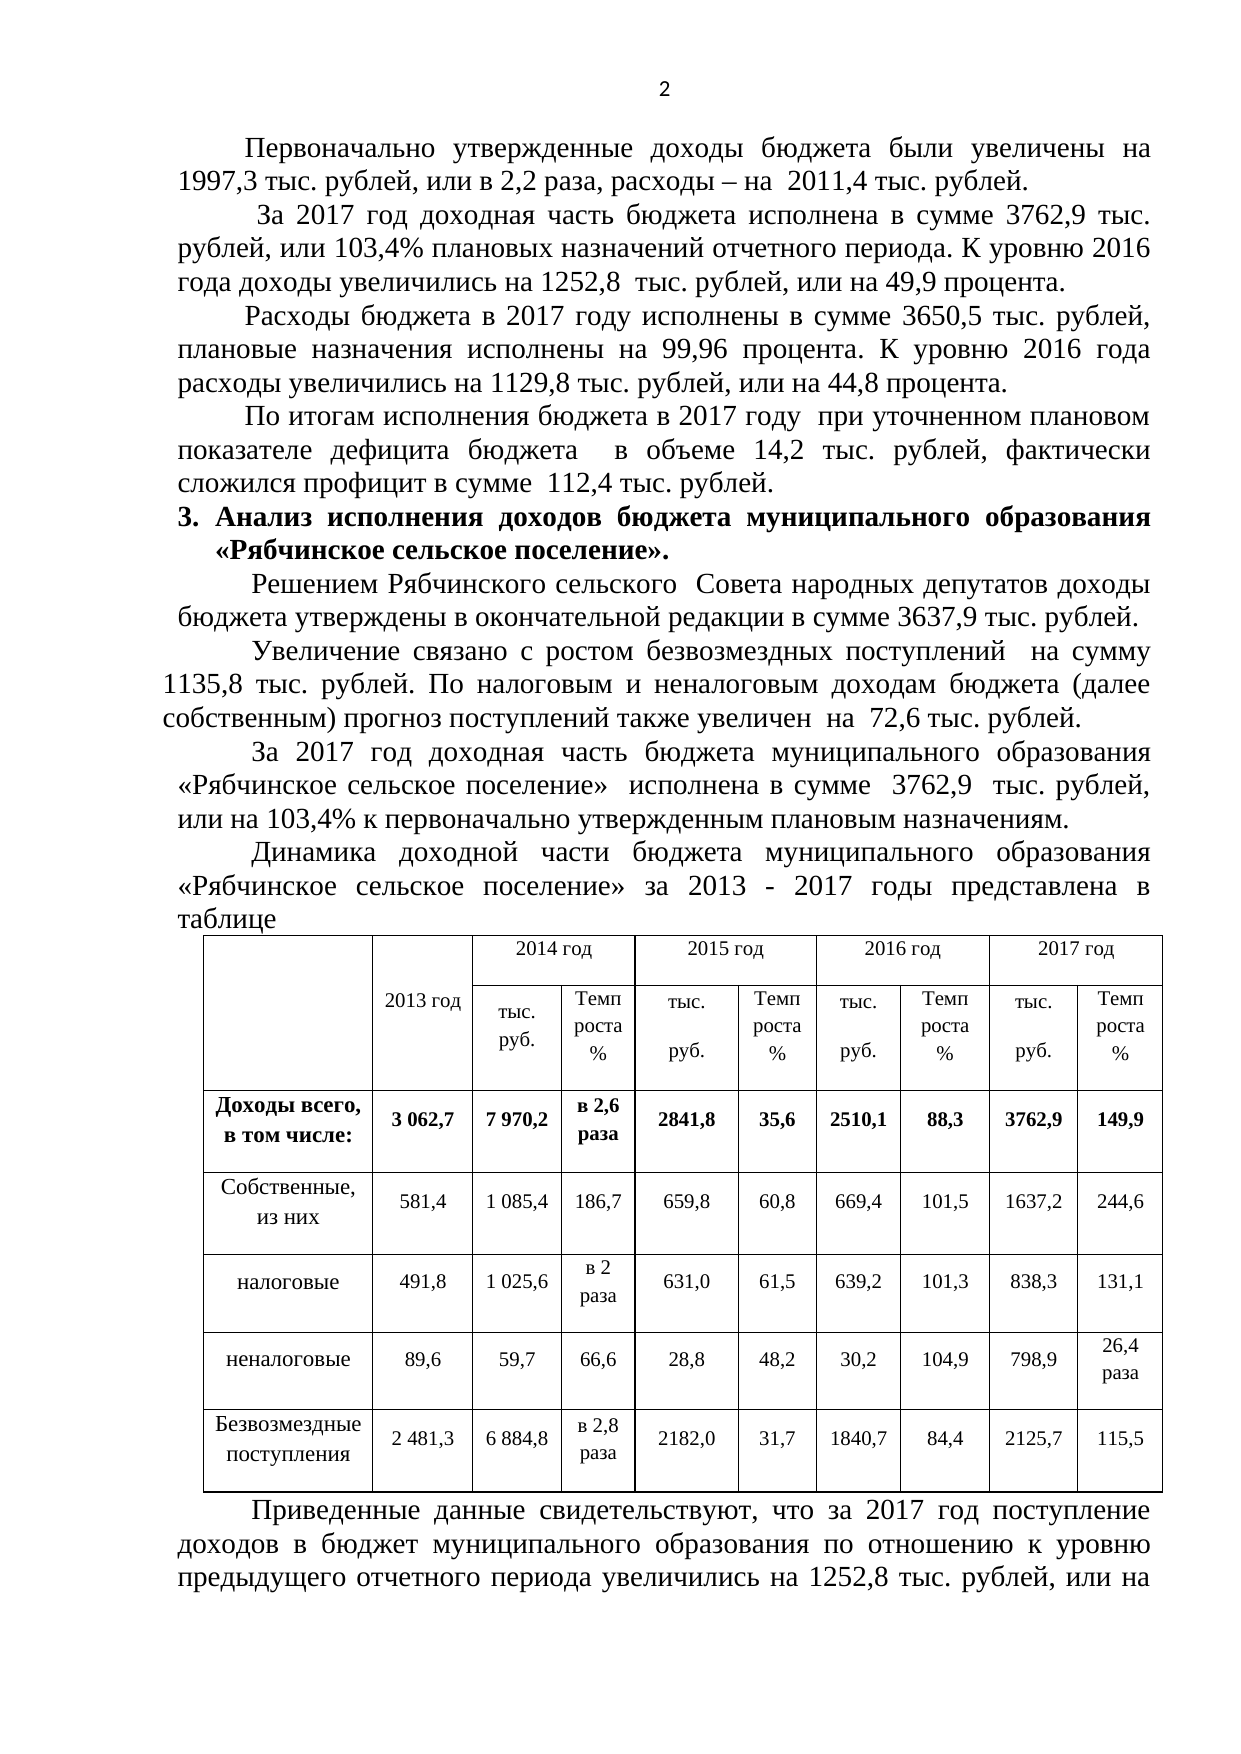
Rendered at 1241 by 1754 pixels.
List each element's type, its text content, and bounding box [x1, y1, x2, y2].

table_cell 66,6 [562, 1333, 634, 1409]
table_header 2016 год [817, 936, 989, 985]
table_cell тыс. руб. [817, 986, 900, 1090]
table_cell в 2 раза [562, 1255, 634, 1332]
table_cell 639,2 [817, 1255, 900, 1332]
table_cell 26,4 раза [1078, 1333, 1162, 1409]
table_cell 6 884,8 [473, 1410, 561, 1491]
table_cell 2 481,3 [373, 1410, 472, 1491]
table_cell тыс. руб. [990, 986, 1077, 1090]
table_cell 131,1 [1078, 1255, 1162, 1332]
table_cell 1840,7 [817, 1410, 900, 1491]
table_cell Темп роста % [562, 986, 634, 1090]
table_header 2014 год [473, 936, 634, 985]
table_cell Темп роста % [1078, 986, 1162, 1090]
table_cell 7 970,2 [473, 1091, 561, 1172]
table_header 2015 год [636, 936, 816, 985]
table_cell 798,9 [990, 1333, 1077, 1409]
table_cell 60,8 [739, 1173, 816, 1254]
table_cell Темп роста % [739, 986, 816, 1090]
text Увеличение связано с ростом безвозмездных поступлений на сумму 1135,8 тыс. рублей. По налоговым и неналоговым доходам бюджета (далее собственным) прогноз поступлений также увеличен на 72,6 тыс. рублей. [162, 633, 1152, 734]
table_cell 491,8 [373, 1255, 472, 1332]
text За 2017 год доходная часть бюджета муниципального образования «Рябчинское сельское поселение» исполнена в сумме 3762,9 тыс. рублей, или на 103,4% к первоначально утвержденным плановым назначениям. [177, 734, 1152, 834]
table_cell 48,2 [739, 1333, 816, 1409]
table_header [204, 936, 372, 1090]
table_cell 669,4 [817, 1173, 900, 1254]
table_cell неналоговые [204, 1333, 372, 1409]
table_cell 838,3 [990, 1255, 1077, 1332]
table_cell 89,6 [373, 1333, 472, 1409]
table_header 2017 год [990, 936, 1162, 985]
table_cell Темп роста % [901, 986, 989, 1090]
table_cell 59,7 [473, 1333, 561, 1409]
text Решением Рябчинского сельского Совета народных депутатов доходы бюджета утверждены в окончательной редакции в сумме 3637,9 тыс. рублей. [177, 566, 1152, 633]
text По итогам исполнения бюджета в 2017 году при уточненном плановом показателе дефицита бюджета в объеме 14,2 тыс. рублей, фактически сложился профицит в сумме 112,4 тыс. рублей. [177, 398, 1152, 499]
table_cell 31,7 [739, 1410, 816, 1491]
text Первоначально утвержденные доходы бюджета были увеличены на 1997,3 тыс. рублей, или в 2,2 раза, расходы – на 2011,4 тыс. рублей. [177, 130, 1152, 197]
table_cell Доходы всего, в том числе: [204, 1091, 372, 1172]
table_cell в 2,8 раза [562, 1410, 634, 1491]
table_cell в 2,6 раза [562, 1091, 634, 1172]
table_cell 88,3 [901, 1091, 989, 1172]
table_cell тыс. руб. [636, 986, 738, 1090]
table_cell 244,6 [1078, 1173, 1162, 1254]
table_cell 115,5 [1078, 1410, 1162, 1491]
table_cell налоговые [204, 1255, 372, 1332]
table_cell 2510,1 [817, 1091, 900, 1172]
table_cell 35,6 [739, 1091, 816, 1172]
table_cell 28,8 [636, 1333, 738, 1409]
table_header 2013 год [373, 936, 472, 1090]
table_cell 61,5 [739, 1255, 816, 1332]
text За 2017 год доходная часть бюджета исполнена в сумме 3762,9 тыс. рублей, или 103,4% плановых назначений отчетного периода. К уровню 2016 года доходы увеличились на 1252,8 тыс. рублей, или на 49,9 процента. [177, 197, 1152, 298]
table_cell 2841,8 [636, 1091, 738, 1172]
table_cell 186,7 [562, 1173, 634, 1254]
text Динамика доходной части бюджета муниципального образования «Рябчинское сельское поселение» за 2013 - 2017 годы представлена в таблице [177, 834, 1152, 935]
table_cell 2125,7 [990, 1410, 1077, 1491]
table_cell 101,3 [901, 1255, 989, 1332]
table_cell 581,4 [373, 1173, 472, 1254]
table_cell 2182,0 [636, 1410, 738, 1491]
table_cell 1637,2 [990, 1173, 1077, 1254]
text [177, 1492, 1152, 1593]
table_cell Собственные, из них [204, 1173, 372, 1254]
table_cell 30,2 [817, 1333, 900, 1409]
list Анализ исполнения доходов бюджета муниципального образования «Рябчинское сельское поселение». [177, 499, 1152, 566]
table_cell 631,0 [636, 1255, 738, 1332]
table_cell 3 062,7 [373, 1091, 472, 1172]
text Расходы бюджета в 2017 году исполнены в сумме 3650,5 тыс. рублей, плановые назначения исполнены на 99,96 процента. К уровню 2016 года расходы увеличились на 1129,8 тыс. рублей, или на 44,8 процента. [177, 298, 1152, 398]
table_cell 84,4 [901, 1410, 989, 1491]
table_cell 3762,9 [990, 1091, 1077, 1172]
table_cell 1 025,6 [473, 1255, 561, 1332]
table_cell 659,8 [636, 1173, 738, 1254]
table_cell тыс. руб. [473, 986, 561, 1090]
table_cell 104,9 [901, 1333, 989, 1409]
table_cell Безвозмездные поступления [204, 1410, 372, 1491]
table_cell 149,9 [1078, 1091, 1162, 1172]
table_cell 1 085,4 [473, 1173, 561, 1254]
table_cell 101,5 [901, 1173, 989, 1254]
